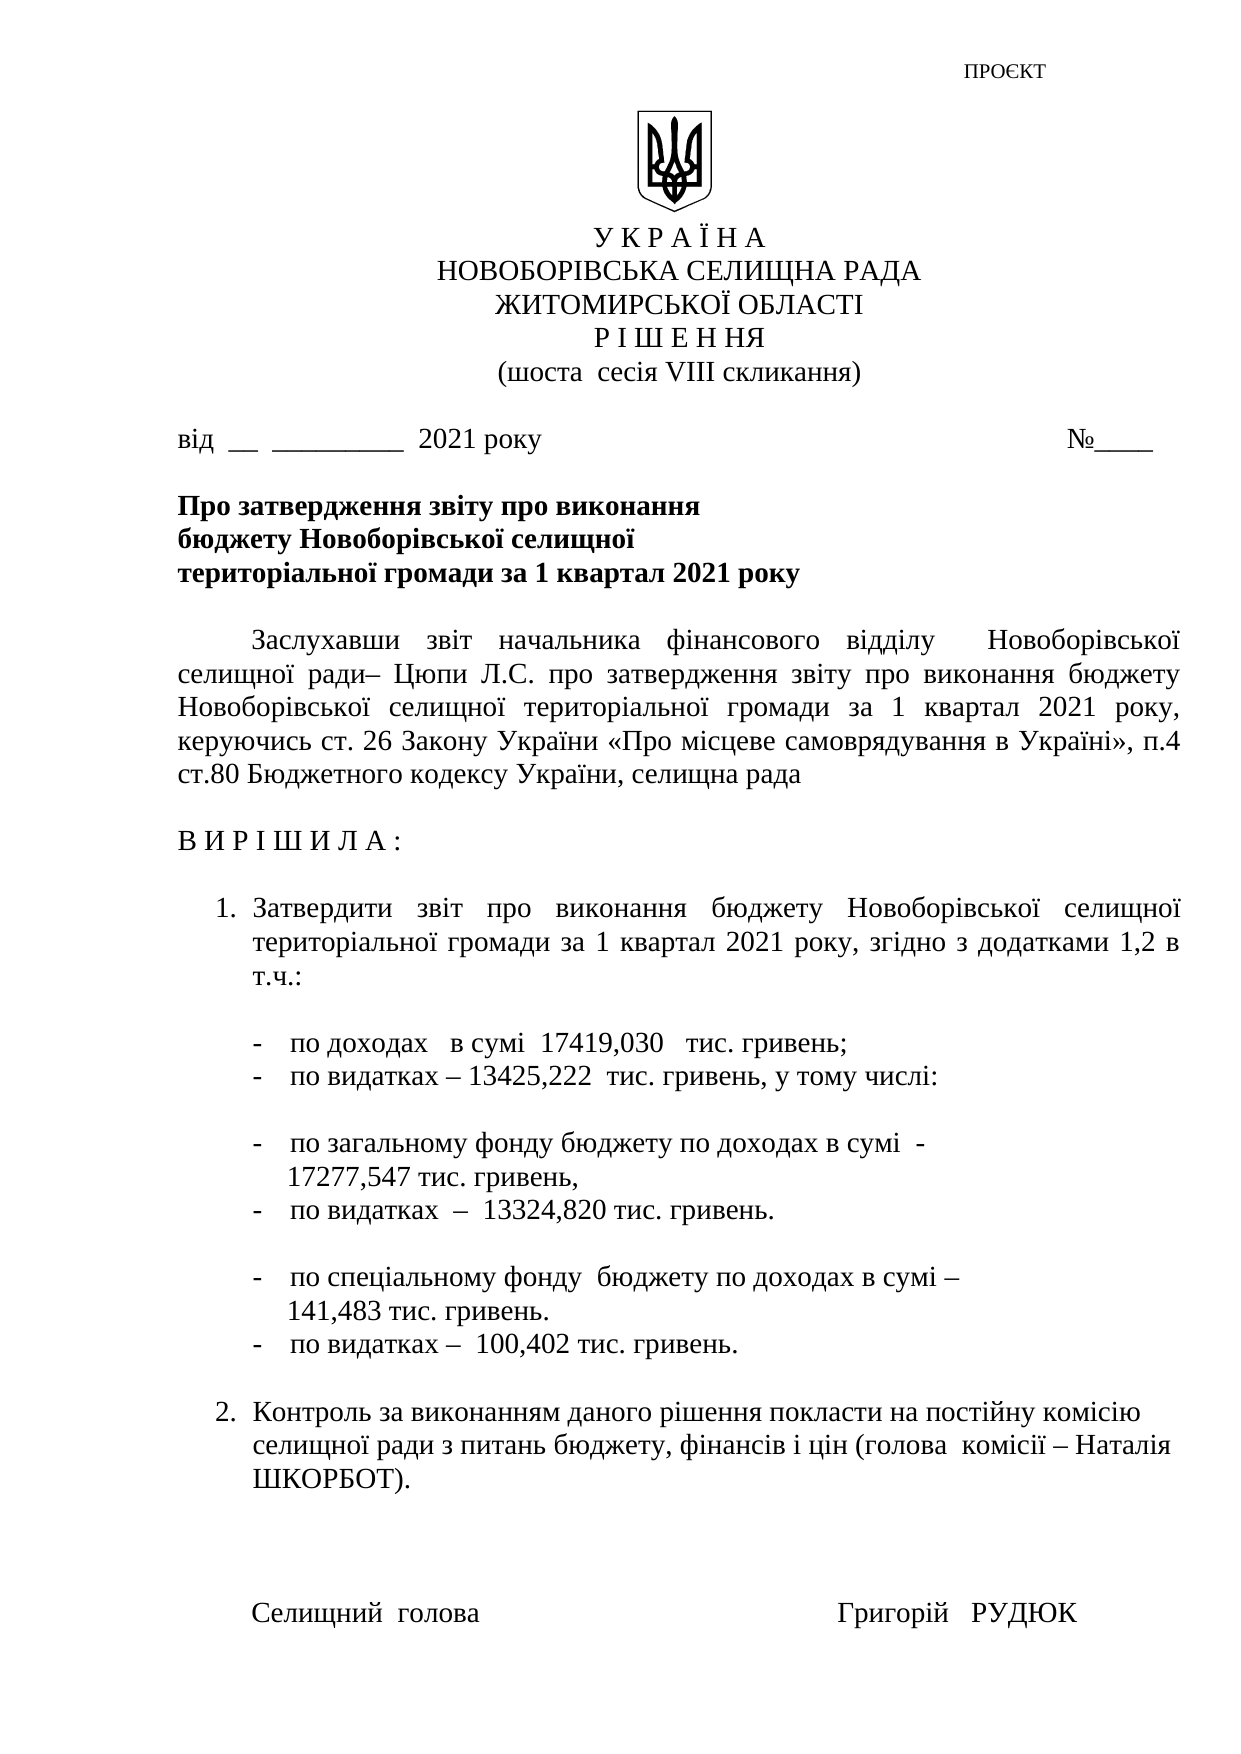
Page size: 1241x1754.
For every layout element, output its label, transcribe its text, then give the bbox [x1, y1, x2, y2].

list по видатках – 13324,820 тис. гривень. [252, 1192, 1181, 1226]
list по спеціальному фонду бюджету по доходах в сумі – [252, 1259, 1181, 1293]
text НОВОБОРІВСЬКА СЕЛИЩНА РАДА [177, 253, 1181, 287]
list по загальному фонду бюджету по доходах в сумі - [252, 1125, 1181, 1159]
text У К Р А Ї Н А [177, 220, 1181, 253]
text ПРОЄКТ [177, 59, 1181, 83]
list Затвердити звіт про виконання бюджету Новоборівської селищної територіальної громади за 1 квартал 2021 року, згідно з додатками 1,2 в т.ч.: [215, 891, 1181, 991]
text Селищний голова Григорій РУДЮК [215, 1595, 1181, 1628]
text Про затвердження звіту про виконання [177, 488, 1181, 522]
text ЖИТОМИРСЬКОЇ ОБЛАСТІ [177, 287, 1181, 320]
text В И Р І Ш И Л А : [177, 823, 1181, 857]
text 141,483 тис. гривень. [177, 1293, 1181, 1327]
picture [630, 107, 720, 220]
text (шоста сесія VIII скликання) [177, 354, 1181, 387]
text бюджету Новоборівської селищної [177, 522, 1181, 555]
text від __ _________ 2021 року №____ [177, 421, 1181, 454]
list по видатках – 100,402 тис. гривень. [252, 1327, 1181, 1360]
list по доходах в сумі 17419,030 тис. гривень; [252, 1025, 1181, 1058]
text територіальної громади за 1 квартал 2021 року [177, 555, 1181, 589]
list по видатках – 13425,222 тис. гривень, у тому числі: [252, 1058, 1181, 1092]
list Контроль за виконанням даного рішення покласти на постійну комісію селищної ради з питань бюджету, фінансів і цін (голова комісії – Наталія ШКОРБОТ). [215, 1394, 1181, 1494]
text Заслухавши звіт начальника фінансового відділу Новоборівської селищної ради– Цюпи Л.С. про затвердження звіту про виконання бюджету Новоборівської селищної територіальної громади за 1 квартал 2021 року, керуючись ст. 26 Закону України «Про місцеве самоврядування в Україні», п.4 ст.80 Бюджетного кодексу України, селищна рада [177, 622, 1181, 790]
text 17277,547 тис. гривень, [177, 1159, 1181, 1192]
text Р І Ш Е Н НЯ [177, 320, 1181, 354]
